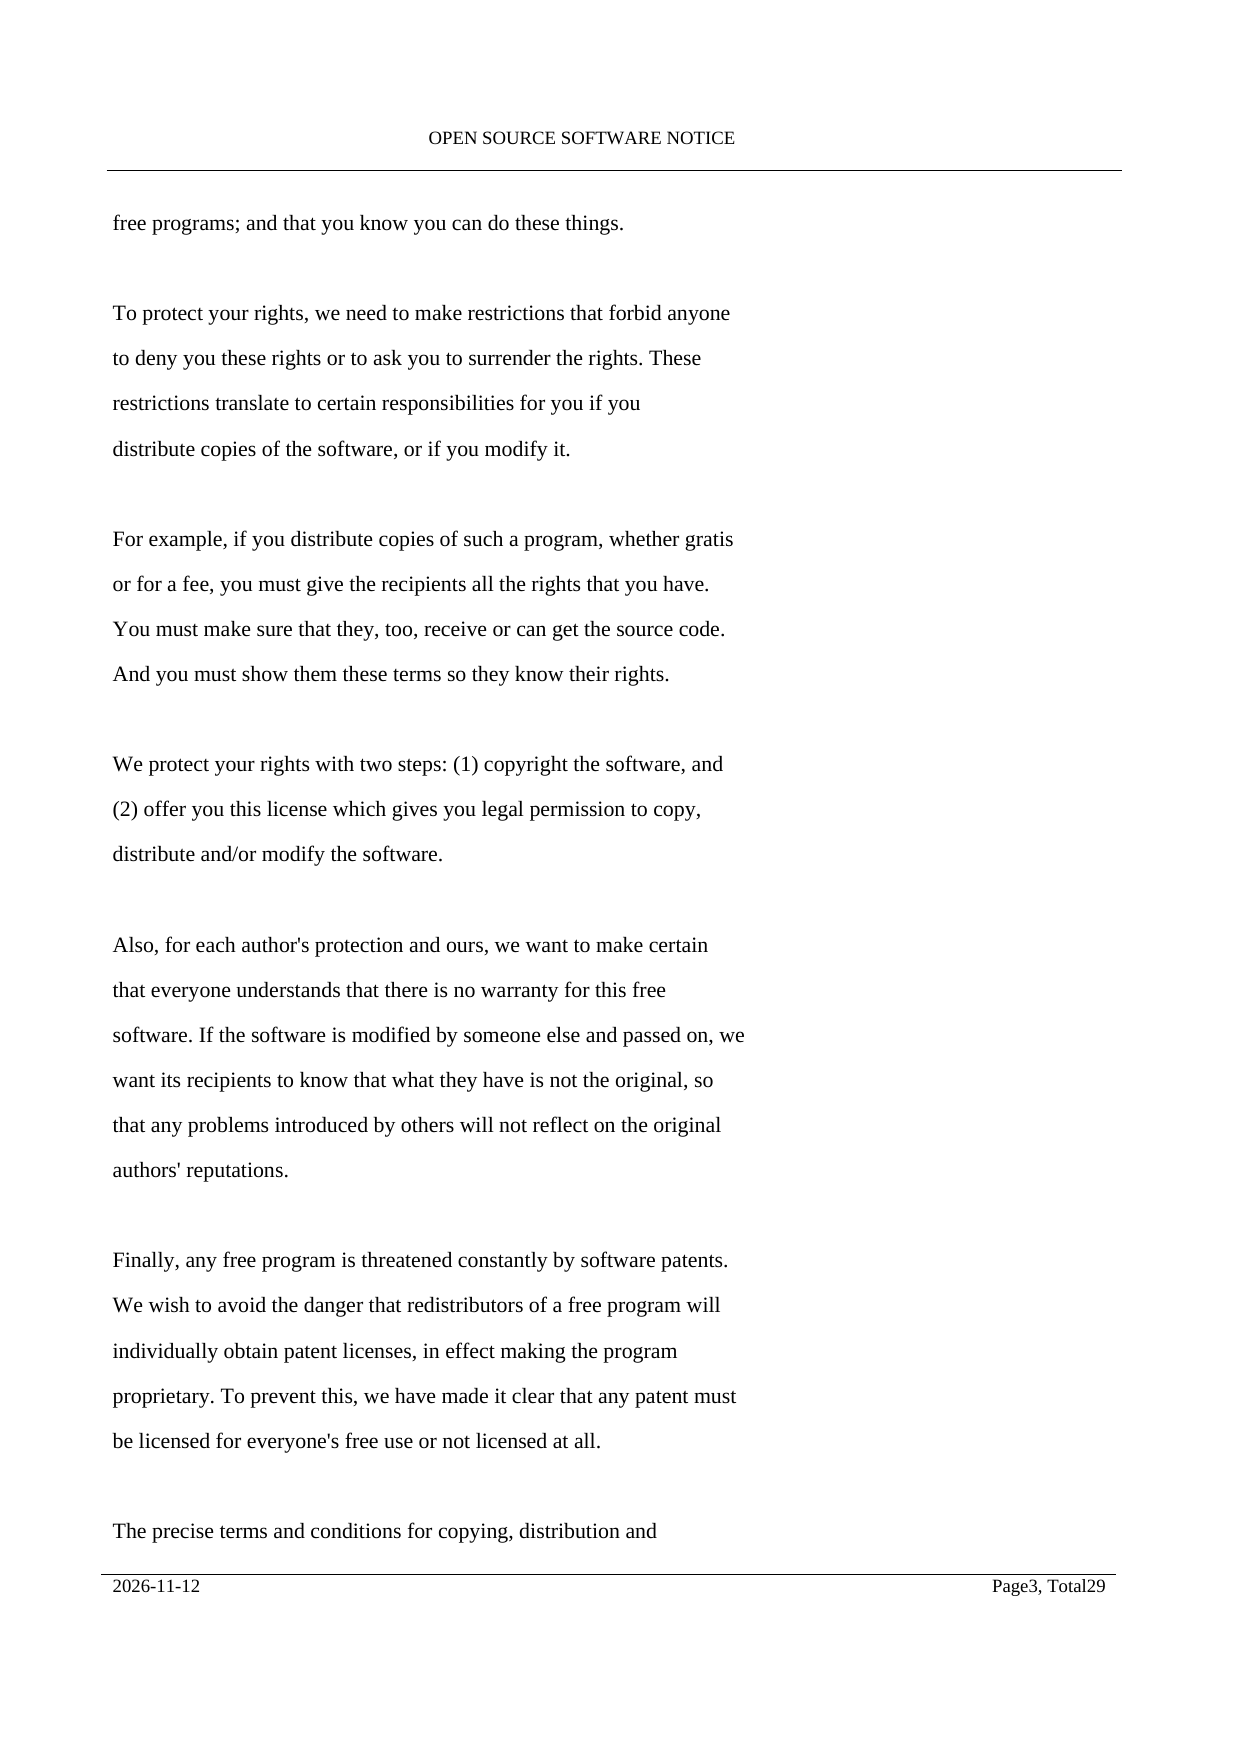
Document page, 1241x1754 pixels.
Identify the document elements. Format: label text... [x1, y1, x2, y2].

text restrictions translate to certain responsibilities for you if you [112, 387, 1128, 419]
text authors' reputations. [112, 1153, 1128, 1186]
text free programs; and that you know you can do these things. [112, 206, 1128, 239]
text that any problems introduced by others will not reflect on the original [112, 1108, 1128, 1141]
text or for a fee, you must give the recipients all the rights that you have. [112, 567, 1128, 600]
text (2) offer you this license which gives you legal permission to copy, [112, 793, 1128, 825]
text that everyone understands that there is no warranty for this free [112, 973, 1128, 1006]
text To protect your rights, we need to make restrictions that forbid anyone [112, 297, 1128, 329]
text individually obtain patent licenses, in effect making the program [112, 1334, 1128, 1366]
text The precise terms and conditions for copying, distribution and [112, 1514, 1128, 1547]
text proprietary. To prevent this, we have made it clear that any patent must [112, 1379, 1128, 1412]
text to deny you these rights or to ask you to surrender the rights. These [112, 342, 1128, 374]
text For example, if you distribute copies of such a program, whether gratis [112, 522, 1128, 554]
text We protect your rights with two steps: (1) copyright the software, and [112, 748, 1128, 780]
text And you must show them these terms so they know their rights. [112, 657, 1128, 690]
text You must make sure that they, too, receive or can get the source code. [112, 612, 1128, 645]
text distribute and/or modify the software. [112, 838, 1128, 870]
text distribute copies of the software, or if you modify it. [112, 432, 1128, 464]
text Finally, any free program is threatened constantly by software patents. [112, 1244, 1128, 1276]
text We wish to avoid the danger that redistributors of a free program will [112, 1289, 1128, 1321]
text want its recipients to know that what they have is not the original, so [112, 1063, 1128, 1096]
text be licensed for everyone's free use or not licensed at all. [112, 1424, 1128, 1457]
text software. If the software is modified by someone else and passed on, we [112, 1018, 1128, 1051]
text Also, for each author's protection and ours, we want to make certain [112, 928, 1128, 961]
